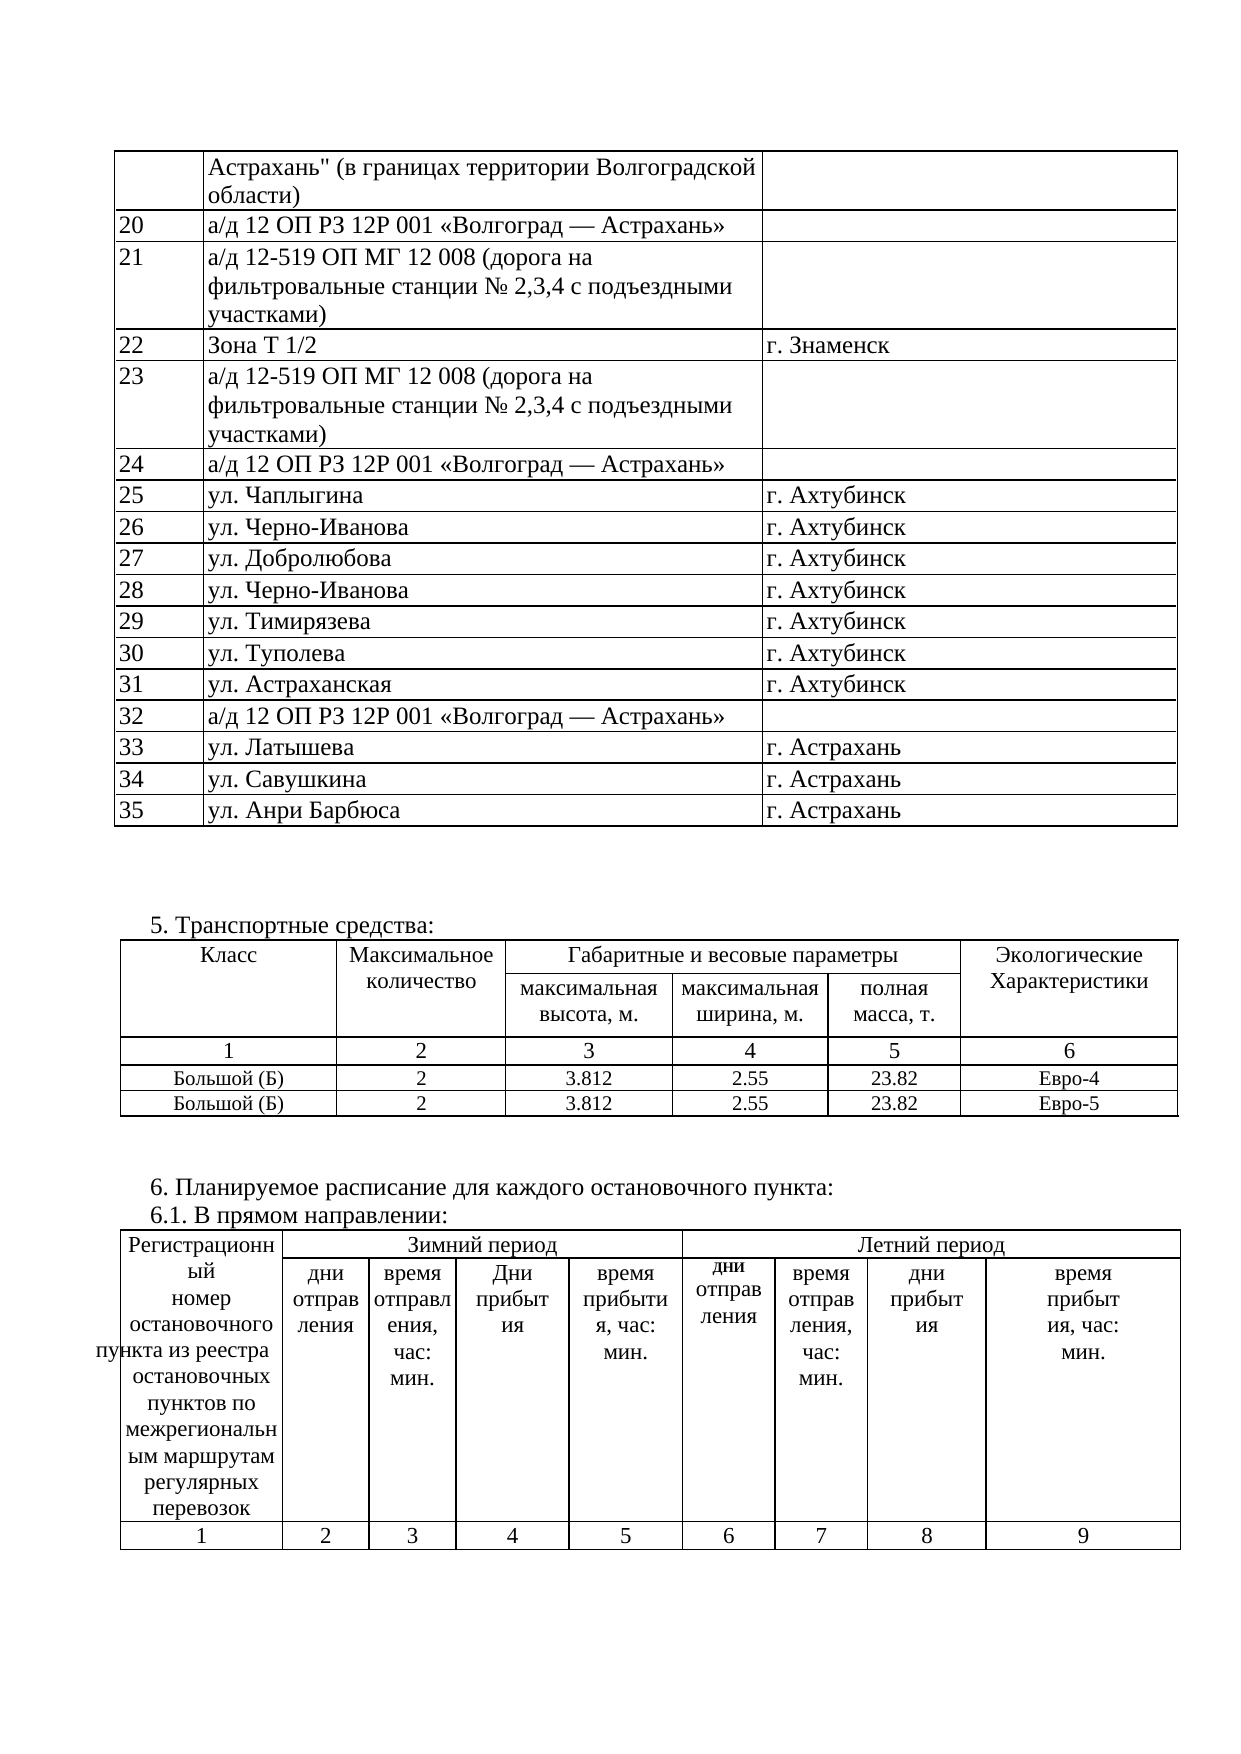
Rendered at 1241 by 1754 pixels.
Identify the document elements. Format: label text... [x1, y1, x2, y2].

table_cell 26 [115, 512, 203, 542]
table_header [121, 1231, 282, 1521]
table_cell 2 [337, 1091, 505, 1115]
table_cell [204, 152, 762, 209]
table_cell г. Астрахань [763, 762, 1177, 794]
table_cell 2.55 [673, 1091, 827, 1115]
table_cell 33 [115, 732, 203, 762]
table_cell 20 [115, 210, 203, 241]
table_cell а/д 12 ОП РЗ 12Р 001 «Волгоград — Астрахань» [204, 701, 762, 731]
table_cell ул. Чаплыгина [204, 481, 762, 511]
table_cell а/д 12-519 ОП МГ 12 008 (дорога на фильтровальные станции № 2,3,4 с подъездными участками) [204, 242, 762, 328]
table_cell 1 [121, 1038, 336, 1064]
table_cell г. Ахтубинск [763, 511, 1177, 542]
table_cell 1 [121, 1522, 282, 1549]
table_cell 24 [115, 449, 203, 479]
table_cell Большой (Б) [121, 1066, 336, 1089]
table_header Летний период [683, 1231, 1180, 1257]
table_cell 8 [868, 1522, 985, 1549]
table_cell 4 [673, 1038, 827, 1064]
table_cell 6 [961, 1038, 1177, 1064]
table_cell г. Знаменск [763, 328, 1177, 360]
table_cell 22 [115, 329, 203, 360]
table_cell ул. Туполева [204, 638, 762, 668]
table_header Зимний период [283, 1231, 682, 1257]
table_cell г. Ахтубинск [763, 574, 1177, 605]
table_cell ул. Тимирязева [204, 607, 762, 636]
table_cell время прибыти я, час: мин. [570, 1259, 682, 1521]
table_cell 3 [506, 1038, 672, 1064]
table_cell г. Астрахань [763, 794, 1177, 825]
table_cell [763, 241, 1177, 328]
table_cell 9 [987, 1522, 1180, 1549]
table_cell г. Ахтубинск [763, 479, 1177, 511]
table_cell г. Ахтубинск [763, 542, 1177, 573]
table_cell 3.812 [506, 1091, 672, 1115]
table_cell дни отправ ления [283, 1259, 368, 1521]
table_cell а/д 12 ОП РЗ 12Р 001 «Волгоград — Астрахань» [204, 449, 762, 479]
table_cell максимальная ширина, м. [673, 974, 827, 1036]
text 6. Планируемое расписание для каждого остановочного пункта: [150, 1172, 1090, 1201]
table_cell 2 [283, 1522, 368, 1549]
table_cell 2.55 [673, 1066, 827, 1089]
table_cell 3.812 [506, 1066, 672, 1089]
table_cell Большой (Б) [121, 1091, 336, 1115]
table_cell ул. Черно-Иванова [204, 575, 762, 605]
table_cell максимальная высота, м. [506, 974, 672, 1036]
table_cell 34 [115, 763, 203, 794]
table_cell 2 [337, 1066, 505, 1089]
table_cell 6 [683, 1522, 774, 1549]
table_cell время прибыт ия, час: мин. [987, 1259, 1180, 1521]
table_cell 7 [776, 1522, 867, 1549]
table_cell 23.82 [829, 1091, 960, 1115]
table_cell 23 [115, 361, 203, 448]
table_cell ул. Латышева [204, 732, 762, 762]
text 6.1. В прямом направлении: [150, 1201, 1090, 1229]
table_header Класс [121, 941, 336, 1036]
table_cell ул. Астраханская [204, 670, 762, 699]
table_cell 2 [337, 1038, 505, 1064]
table_cell а/д 12-519 ОП МГ 12 008 (дорога на фильтровальные станции № 2,3,4 с подъездными участками) [204, 361, 762, 448]
table_cell [763, 152, 1177, 209]
table_cell 27 [115, 543, 203, 573]
table_cell г. Астрахань [763, 731, 1177, 762]
table_cell [763, 209, 1177, 241]
table_cell Евро-5 [961, 1091, 1177, 1115]
table_cell [763, 360, 1177, 448]
table_cell г. Ахтубинск [763, 668, 1177, 699]
table_cell 31 [115, 669, 203, 699]
table_cell Евро-4 [961, 1066, 1177, 1089]
table_cell а/д 12 ОП РЗ 12Р 001 «Волгоград — Астрахань» [204, 211, 762, 241]
table_cell 5 [829, 1038, 960, 1064]
table_cell ул. Савушкина [204, 764, 762, 794]
table_cell время отправл ения, час: мин. [370, 1259, 455, 1521]
table_cell 28 [115, 575, 203, 605]
table_cell г. Ахтубинск [763, 605, 1177, 636]
table_cell 32 [115, 700, 203, 731]
table_header Габаритные и весовые параметры [506, 941, 960, 973]
table_cell 23.82 [829, 1066, 960, 1089]
table_cell Дни прибыт ия [457, 1259, 568, 1521]
table_cell 35 [115, 795, 203, 825]
table_cell время отправ ления, час: мин. [776, 1259, 867, 1521]
table_header Максимальное количество [337, 941, 505, 1036]
table_cell 5 [570, 1522, 682, 1549]
table_cell 19 [115, 152, 203, 209]
table_cell дни прибыт ия [868, 1259, 985, 1521]
table_header Экологические Характеристики [961, 941, 1177, 1036]
table_cell ул. Анри Барбюса [204, 795, 762, 825]
table_cell г. Ахтубинск [763, 636, 1177, 668]
text 5. Транспортные средства: [150, 911, 1090, 939]
table_cell 30 [115, 638, 203, 668]
table_cell [763, 699, 1177, 731]
table_cell 4 [457, 1522, 568, 1549]
table_cell полная масса, т. [829, 974, 960, 1036]
table_cell 25 [115, 480, 203, 511]
table_cell Зона Т 1/2 [204, 330, 762, 360]
table_cell 21 [115, 242, 203, 328]
table_cell [763, 448, 1177, 479]
table_cell ул. Добролюбова [204, 544, 762, 573]
table_cell 29 [115, 606, 203, 636]
table_cell ДНИ отправ ления [683, 1259, 774, 1521]
table_cell ул. Черно-Иванова [204, 512, 762, 542]
table_cell 3 [370, 1522, 455, 1549]
